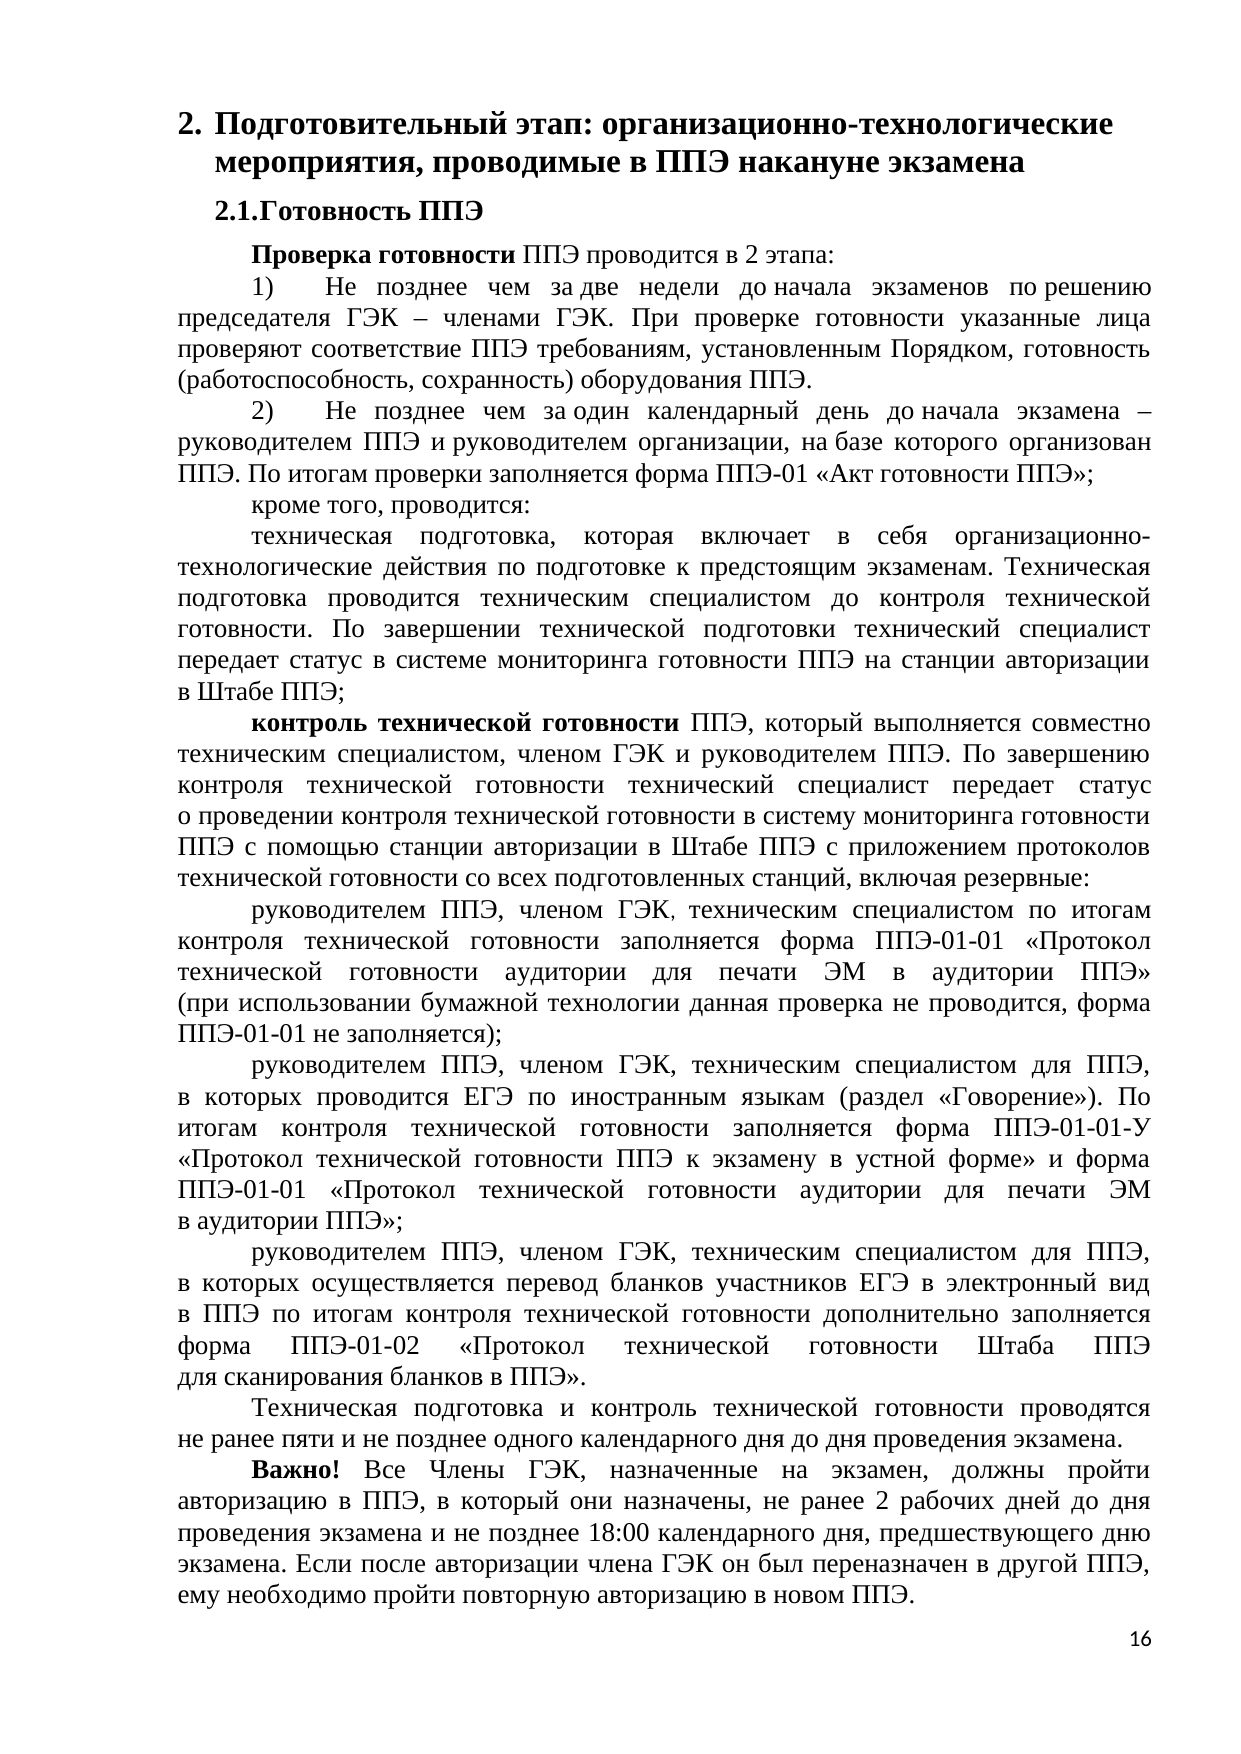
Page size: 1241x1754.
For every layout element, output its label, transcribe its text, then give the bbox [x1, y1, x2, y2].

text Проверка готовности ППЭ проводится в 2 этапа: [177, 239, 1152, 270]
text Подготовительный этап: организационно-технологические мероприятия, проводимые в ППЭ накануне экзамена [177, 103, 1152, 180]
text руководителем ППЭ, членом ГЭК, техническим специалистом для ППЭ, в которых осуществляется перевод бланков участников ЕГЭ в электронный вид в ППЭ по итогам контроля технической готовности дополнительно заполняется форма ППЭ-01-02 «Протокол технической готовности Штаба ППЭ для сканирования бланков в ППЭ». [177, 1235, 1152, 1391]
text кроме того, проводится: [177, 488, 1152, 519]
text Готовность ППЭ [214, 193, 1152, 226]
list Не позднее чем за один календарный день до начала экзамена – руководителем ППЭ и руководителем организации, на базе которого организован ППЭ. По итогам проверки заполняется форма ППЭ-01 «Акт готовности ППЭ»; [177, 394, 1152, 488]
text Техническая подготовка и контроль технической готовности проводятся не ранее пяти и не позднее одного календарного дня до дня проведения экзамена. [177, 1391, 1152, 1453]
text контроль технической готовности ППЭ, который выполняется совместно техническим специалистом, членом ГЭК и руководителем ППЭ. По завершению контроля технической готовности технический специалист передает статус о проведении контроля технической готовности в систему мониторинга готовности ППЭ с помощью станции авторизации в Штабе ППЭ с приложением протоколов технической готовности со всех подготовленных станций, включая резервные: [177, 706, 1152, 893]
text руководителем ППЭ, членом ГЭК, техническим специалистом для ППЭ, в которых проводится ЕГЭ по иностранным языкам (раздел «Говорение»). По итогам контроля технической готовности заполняется форма ППЭ-01-01-У «Протокол технической готовности ППЭ к экзамену в устной форме» и форма ППЭ-01-01 «Протокол технической готовности аудитории для печати ЭМ в аудитории ППЭ»; [177, 1048, 1152, 1235]
list Не позднее чем за две недели до начала экзаменов по решению председателя ГЭК – членами ГЭК. При проверке готовности указанные лица проверяют соответствие ППЭ требованиям, установленным Порядком, готовность (работоспособность, сохранность) оборудования ППЭ. [177, 270, 1152, 394]
text руководителем ППЭ, членом ГЭК, техническим специалистом по итогам контроля технической готовности заполняется форма ППЭ-01-01 «Протокол технической готовности аудитории для печати ЭМ в аудитории ППЭ» (при использовании бумажной технологии данная проверка не проводится, форма ППЭ-01-01 не заполняется); [177, 893, 1152, 1048]
text Важно! Все Члены ГЭК, назначенные на экзамен, должны пройти авторизацию в ППЭ, в который они назначены, не ранее 2 рабочих дней до дня проведения экзамена и не позднее 18:00 календарного дня, предшествующего дню экзамена. Если после авторизации члена ГЭК он был переназначен в другой ППЭ, ему необходимо пройти повторную авторизацию в новом ППЭ. [177, 1453, 1152, 1609]
text техническая подготовка, которая включает в себя организационно-технологические действия по подготовке к предстоящим экзаменам. Техническая подготовка проводится техническим специалистом до контроля технической готовности. По завершении технической подготовки технический специалист передает статус в системе мониторинга готовности ППЭ на станции авторизации в Штабе ППЭ; [177, 519, 1152, 706]
